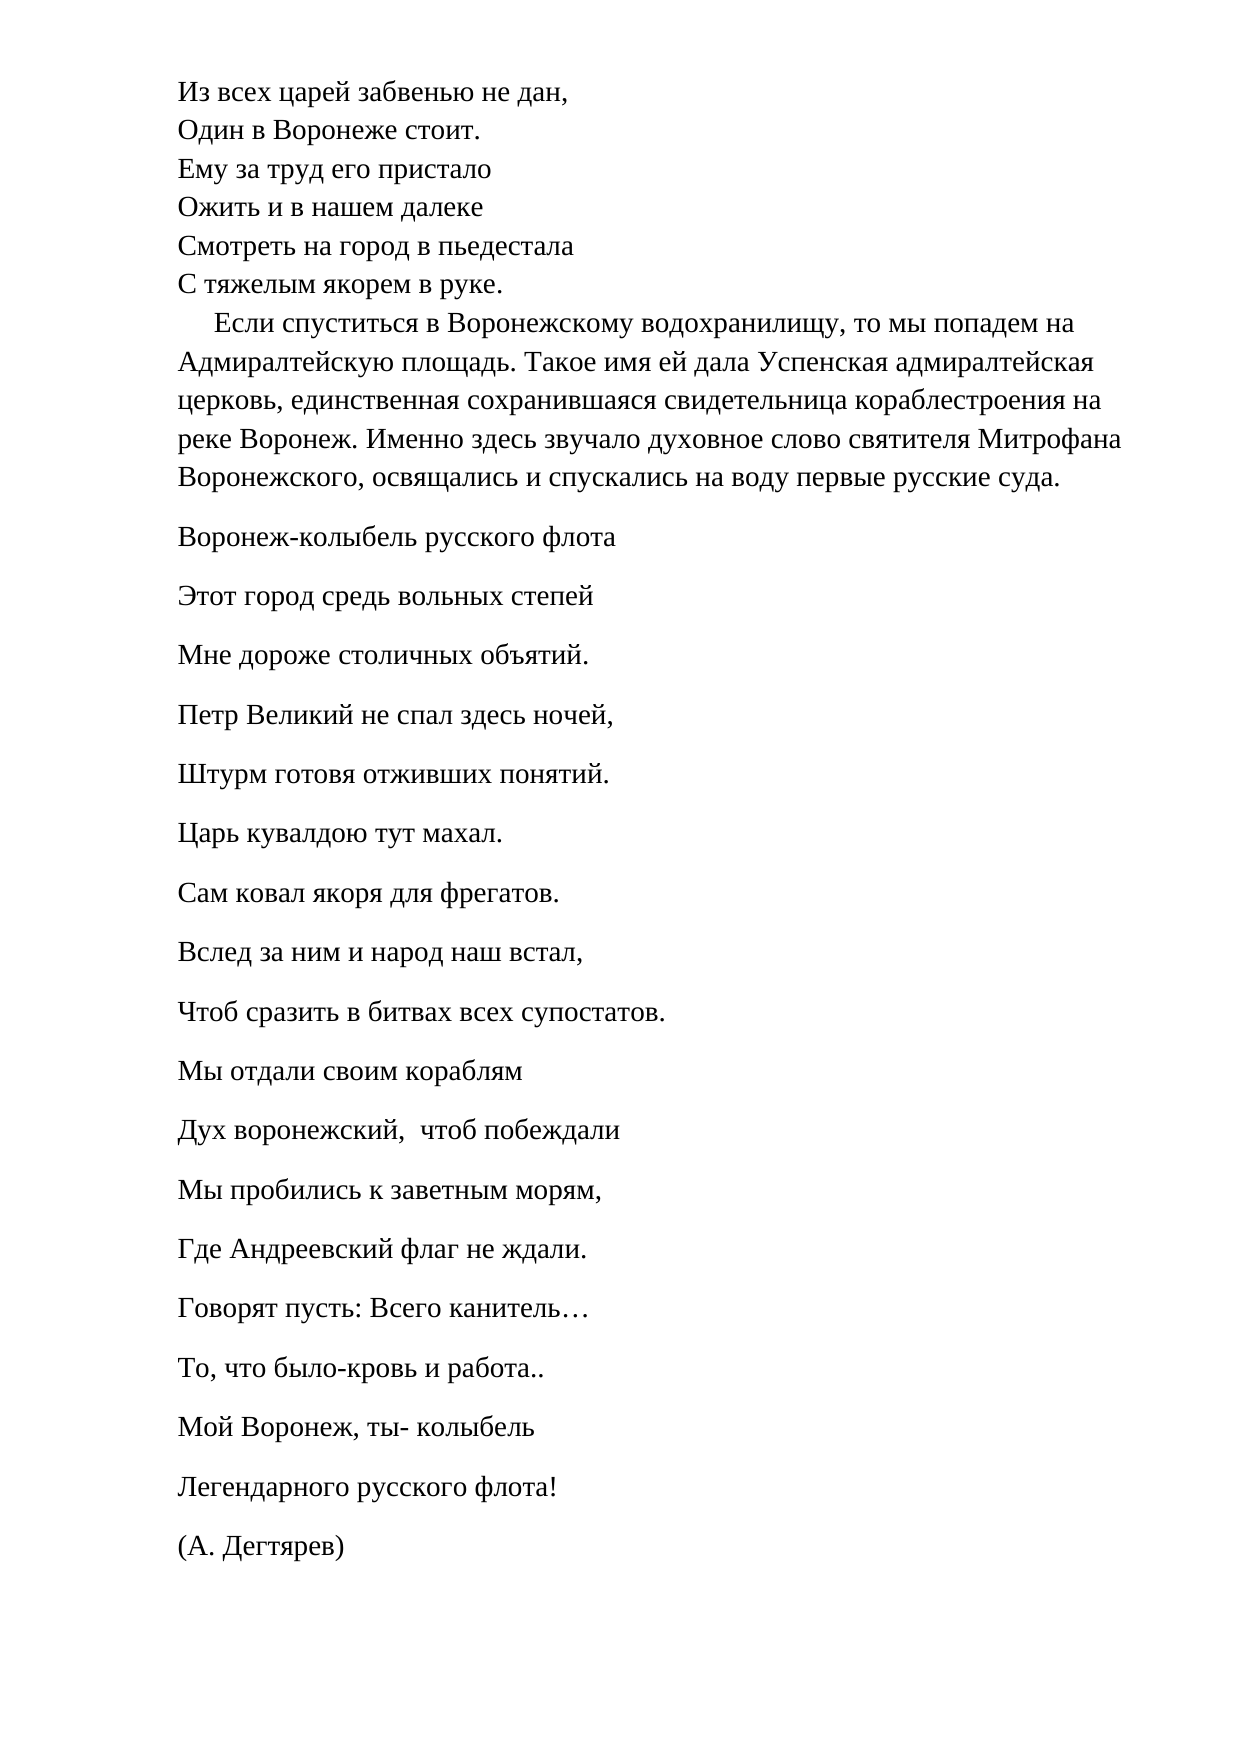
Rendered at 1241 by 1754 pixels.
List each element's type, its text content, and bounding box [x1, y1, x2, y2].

text С тяжелым якорем в руке. [177, 267, 1152, 300]
text Где Андреевский флаг не ждали. [177, 1231, 1152, 1265]
text Мы отдали своим кораблям [177, 1053, 1152, 1087]
text Мне дороже столичных объятий. [177, 637, 1152, 671]
text Мой Воронеж, ты- колыбель [177, 1409, 1152, 1443]
text Этот город средь вольных степей [177, 578, 1152, 612]
text Один в Воронеже стоит. [177, 112, 1152, 146]
text Говорят пусть: Всего канитель… [177, 1291, 1152, 1324]
text (А. Дегтярев) [177, 1528, 1152, 1562]
text Мы пробились к заветным морям, [177, 1172, 1152, 1205]
text Штурм готовя отживших понятий. [177, 756, 1152, 790]
text Сам ковал якоря для фрегатов. [177, 875, 1152, 908]
text Воронеж-колыбель русского флота [177, 519, 1152, 552]
text Чтоб сразить в битвах всех супостатов. [177, 994, 1152, 1027]
text Дух воронежский, чтоб побеждали [177, 1112, 1152, 1146]
text Из всех царей забвенью не дан, [177, 74, 1152, 107]
text Смотреть на город в пьедестала [177, 228, 1152, 262]
text Ему за труд его пристало [177, 151, 1152, 184]
text Петр Великий не спал здесь ночей, [177, 697, 1152, 730]
text Легендарного русского флота! [177, 1469, 1152, 1502]
text Вслед за ним и народ наш встал, [177, 934, 1152, 968]
text Царь кувалдою тут махал. [177, 816, 1152, 849]
text То, что было-кровь и работа.. [177, 1350, 1152, 1383]
text Если спуститься в Воронежскому водохранилищу, то мы попадем на Адмиралтейскую площадь. Такое имя ей дала Успенская адмиралтейская церковь, единственная сохранившаяся свидетельница кораблестроения на реке Воронеж. Именно здесь звучало духовное слово святителя Митрофана Воронежского, освящались и спускались на воду первые русские суда. [177, 305, 1152, 493]
text Ожить и в нашем далеке [177, 189, 1152, 223]
